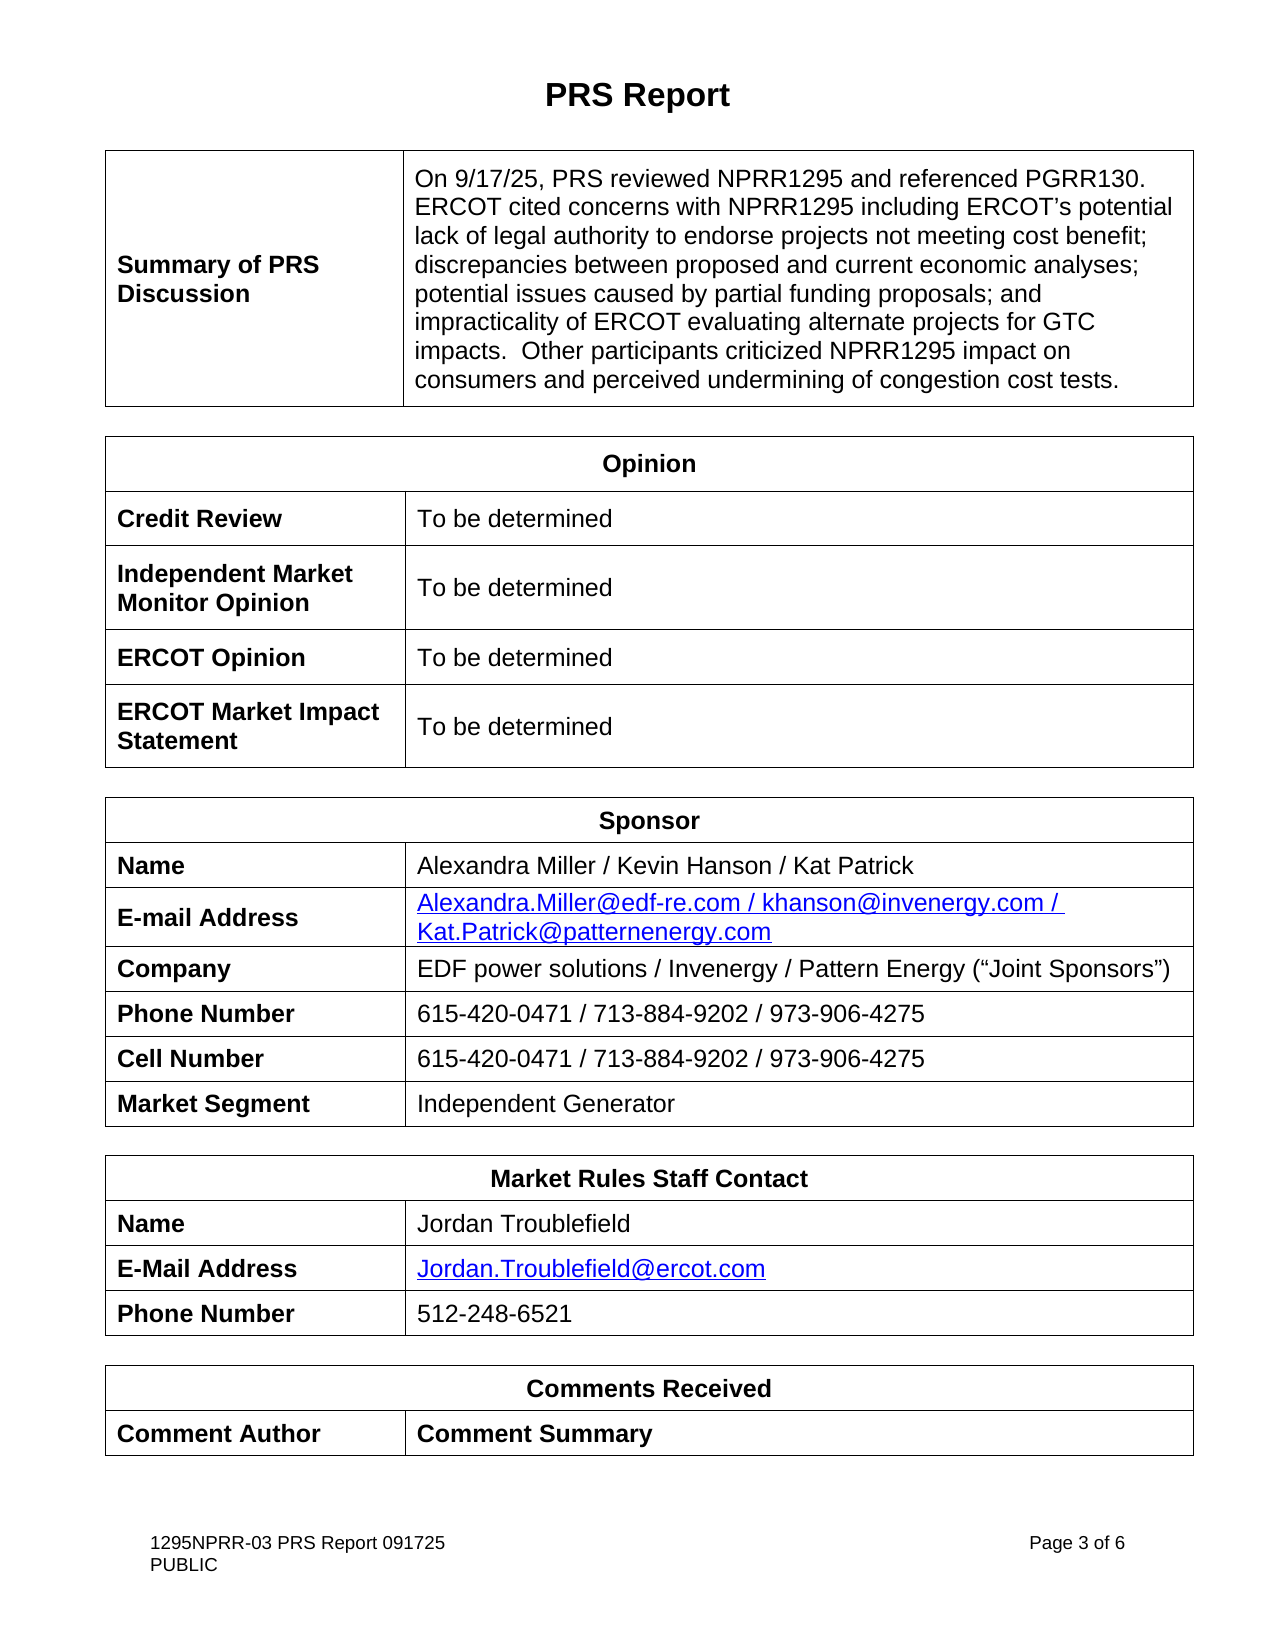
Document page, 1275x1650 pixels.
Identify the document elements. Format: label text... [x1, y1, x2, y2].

table_cell EDF power solutions / Invenergy / Pattern Energy (“Joint Sponsors”) [406, 947, 1193, 991]
table_cell E-mail Address [106, 888, 405, 946]
table_cell Jordan.Troublefield@ercot.com [406, 1246, 1193, 1290]
table_cell Independent Market Monitor Opinion [106, 546, 405, 629]
table_cell Alexandra Miller / Kevin Hanson / Kat Patrick [406, 843, 1193, 887]
table_cell 615-420-0471 / 713-884-9202 / 973-906-4275 [406, 992, 1193, 1036]
table_cell Credit Review [106, 492, 405, 545]
table_cell Name [106, 843, 405, 887]
table_cell Phone Number [106, 1291, 405, 1335]
table_cell 512-248-6521 [406, 1291, 1193, 1335]
table_header Opinion [106, 437, 1193, 491]
table_cell To be determined [406, 546, 1193, 629]
table_cell To be determined [406, 685, 1193, 767]
table_cell To be determined [406, 492, 1193, 545]
table_header Market Rules Staff Contact [106, 1156, 1193, 1200]
table_cell Market Segment [106, 1082, 405, 1126]
table_cell Summary of PRS Discussion [106, 151, 403, 406]
table_cell Company [106, 947, 405, 991]
table_cell On 9/17/25, PRS reviewed NPRR1295 and referenced PGRR130. ERCOT cited concerns with NPRR1295 including ERCOT’s potential lack of legal authority to endorse projects not meeting cost benefit; discrepancies between proposed and current economic analyses; potential issues caused by partial funding proposals; and impracticality of ERCOT evaluating alternate projects for GTC impacts. Other participants criticized NPRR1295 impact on consumers and perceived undermining of congestion cost tests. [404, 151, 1193, 406]
table_cell ERCOT Market Impact Statement [106, 685, 405, 767]
table_cell Jordan Troublefield [406, 1201, 1193, 1245]
table_cell Alexandra.Miller@edf-re.com / khanson@invenergy.com / Kat.Patrick@patternenergy.com [406, 888, 1193, 946]
table_header Sponsor [106, 798, 1193, 842]
table_header Comments Received [106, 1366, 1193, 1410]
table_cell To be determined [406, 630, 1193, 684]
table_cell Comment Summary [406, 1411, 1193, 1455]
table_cell E-Mail Address [106, 1246, 405, 1290]
table_cell 615-420-0471 / 713-884-9202 / 973-906-4275 [406, 1037, 1193, 1081]
table_cell ERCOT Opinion [106, 630, 405, 684]
table_cell Name [106, 1201, 405, 1245]
table_cell Independent Generator [406, 1082, 1193, 1126]
table_cell Phone Number [106, 992, 405, 1036]
table_cell Cell Number [106, 1037, 405, 1081]
table_cell Comment Author [106, 1411, 405, 1455]
